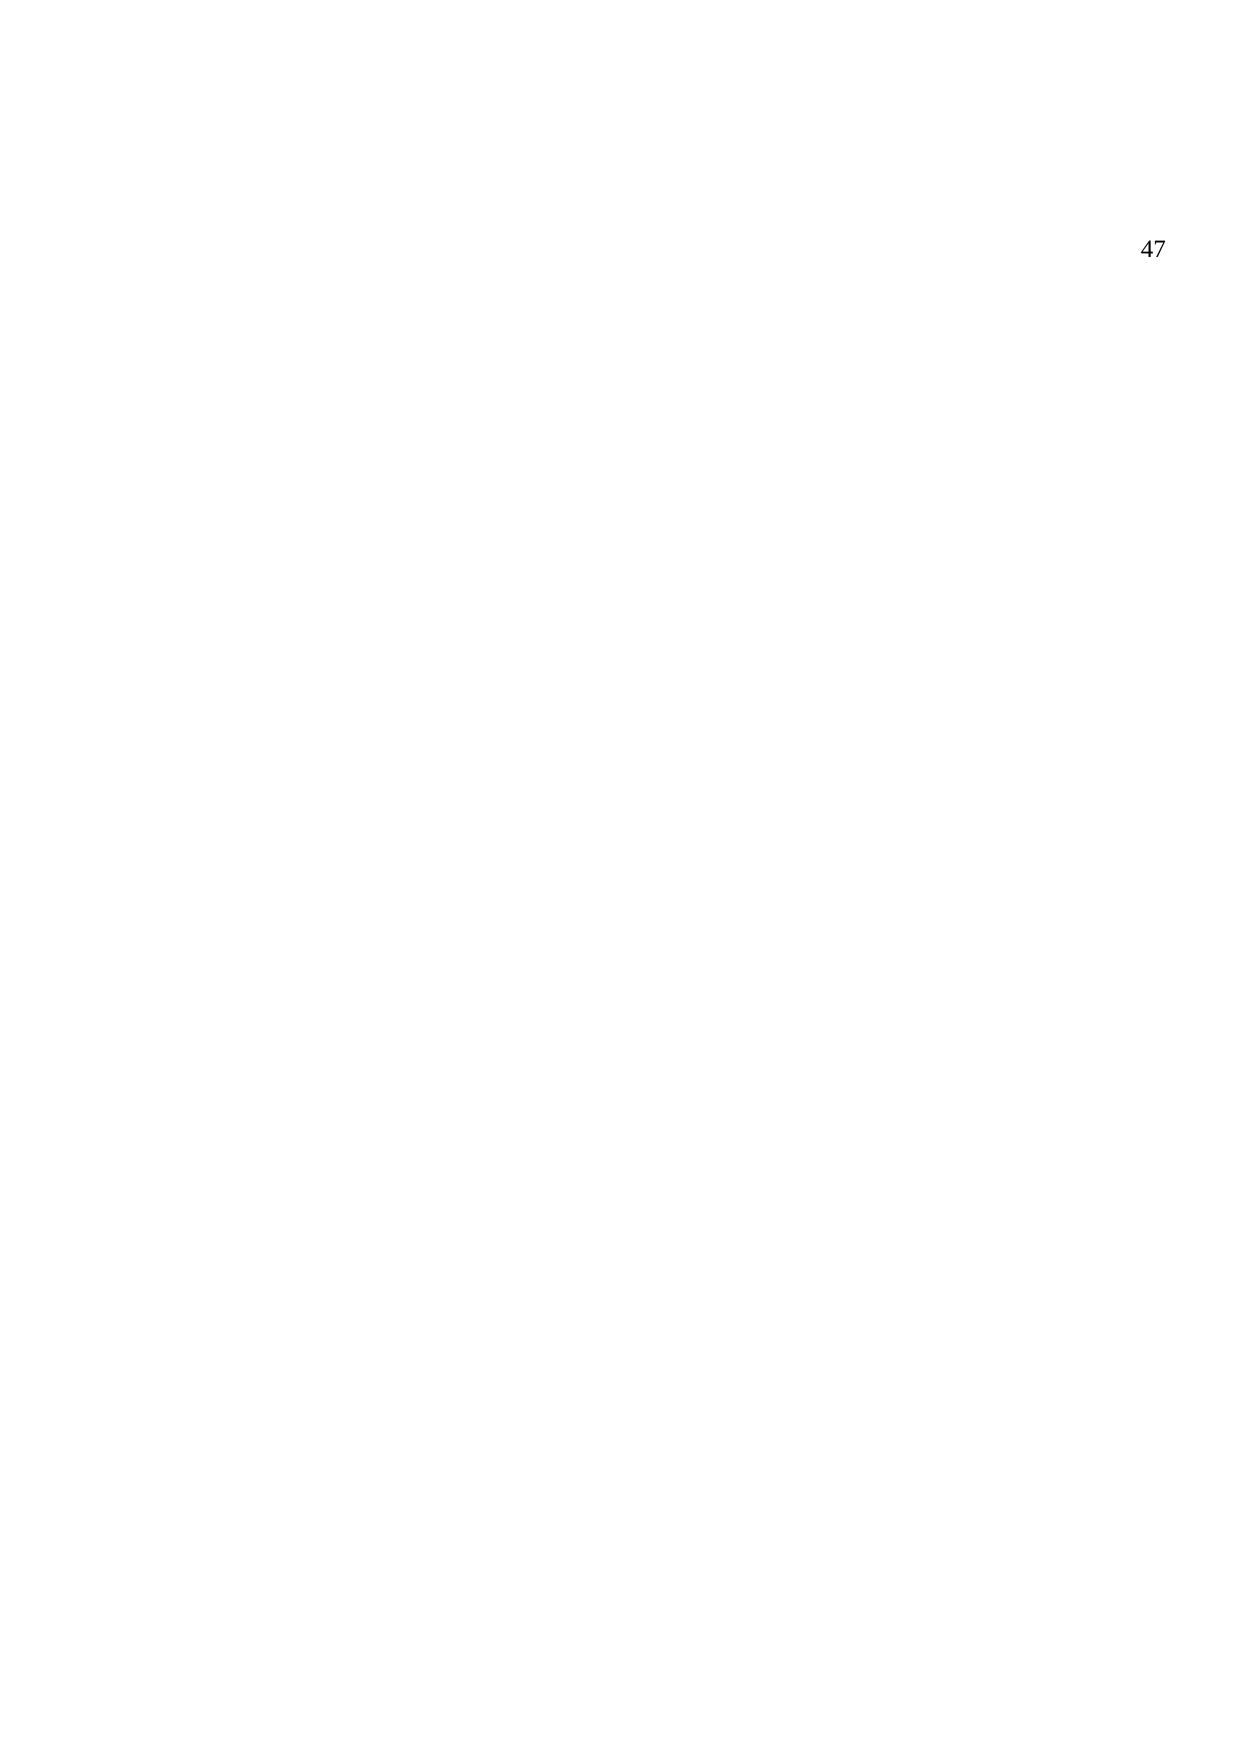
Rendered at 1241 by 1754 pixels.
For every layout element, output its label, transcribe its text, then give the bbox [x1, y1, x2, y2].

subtitle 47 [102, 234, 1165, 263]
